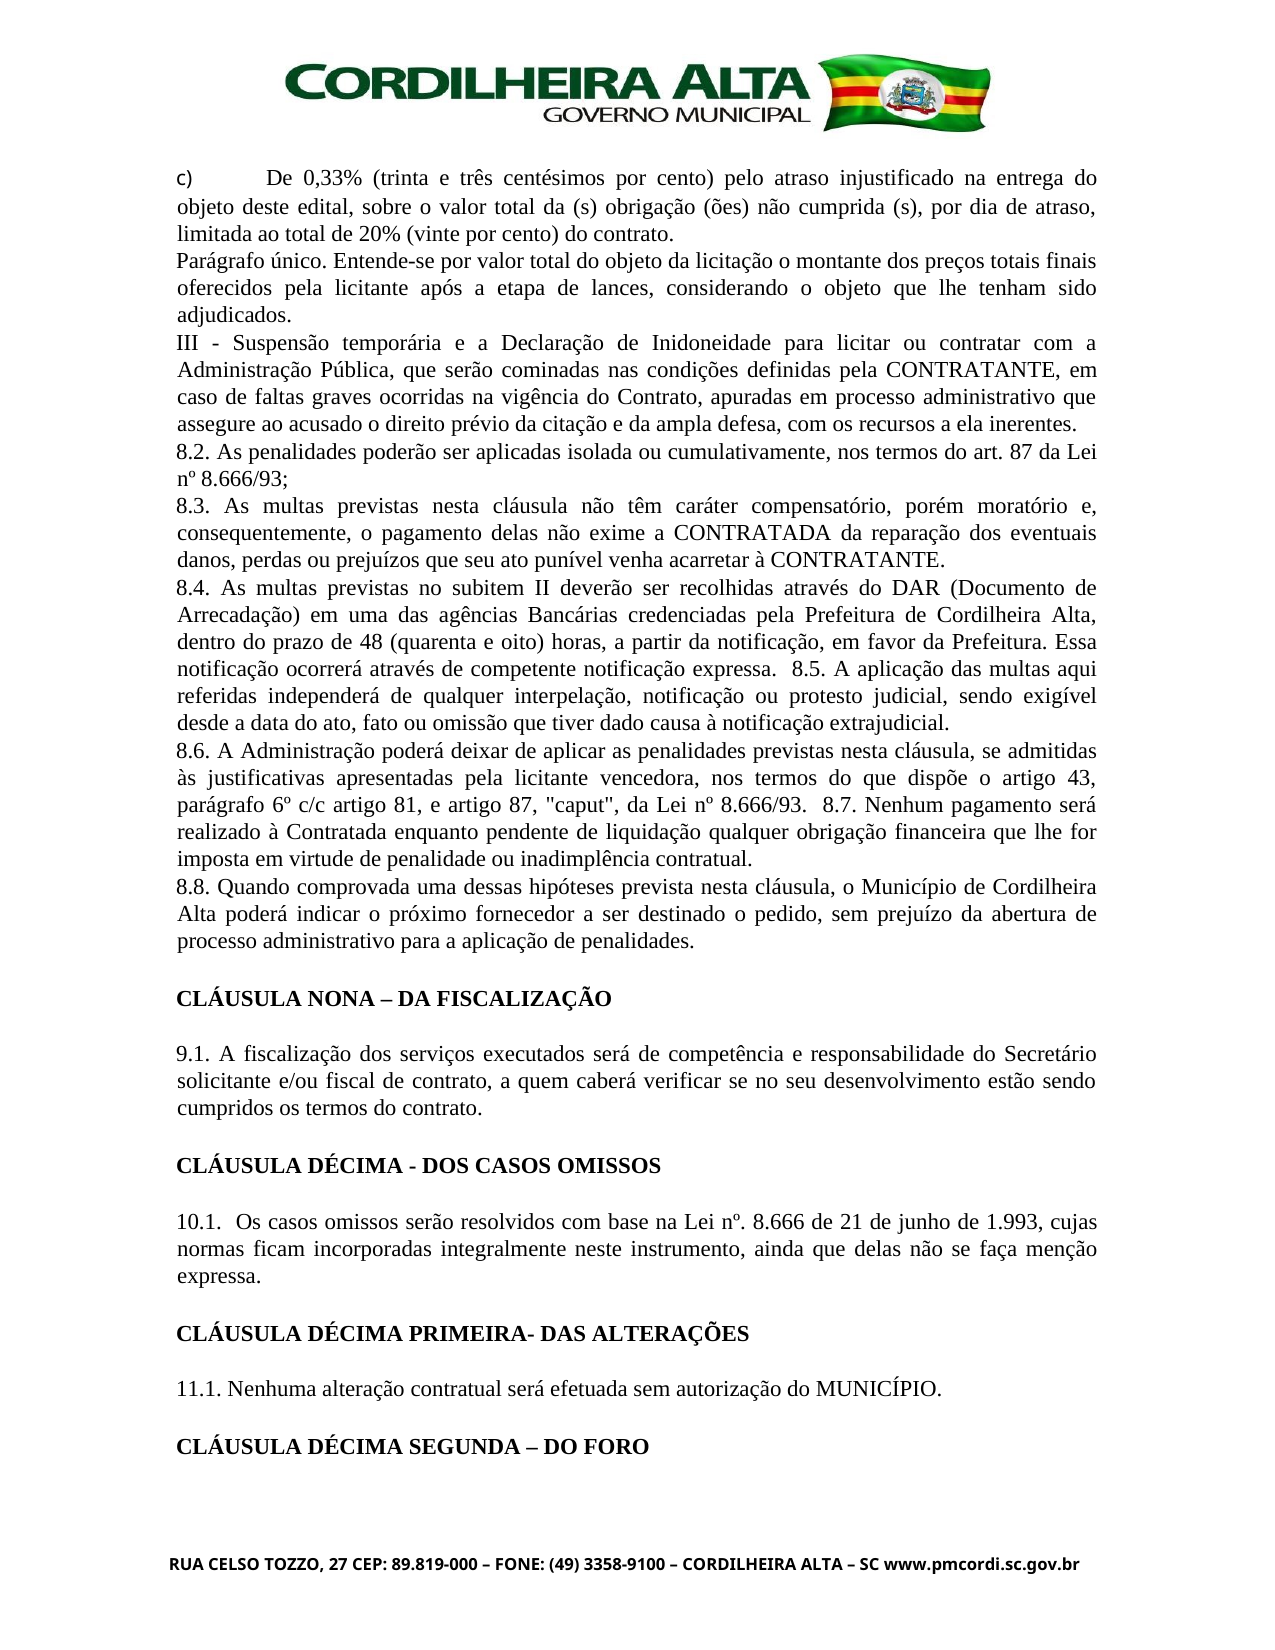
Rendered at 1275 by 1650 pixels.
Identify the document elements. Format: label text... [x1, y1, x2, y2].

text 9.1. A fiscalização dos serviços executados será de competência e responsabilidade do Secretário solicitante e/ou fiscal de contrato, a quem caberá verificar se no seu desenvolvimento estão sendo cumpridos os termos do contrato. [176, 1040, 1098, 1121]
text Parágrafo único. Entende-se por valor total do objeto da licitação o montante dos preços totais finais oferecidos pela licitante após a etapa de lances, considerando o objeto que lhe tenham sido adjudicados. [176, 247, 1098, 328]
text III - Suspensão temporária e a Declaração de Inidoneidade para licitar ou contratar com a Administração Pública, que serão cominadas nas condições definidas pela CONTRATANTE, em caso de faltas graves ocorridas na vigência do Contrato, apuradas em processo administrativo que assegure ao acusado o direito prévio da citação e da ampla defesa, com os recursos a ela inerentes. [176, 329, 1098, 437]
picture [261, 29, 1014, 157]
text CLÁUSULA NONA – DA FISCALIZAÇÃO [176, 985, 1099, 1011]
text CLÁUSULA DÉCIMA - DOS CASOS OMISSOS [176, 1152, 1099, 1179]
text 8.3. As multas previstas nesta cláusula não têm caráter compensatório, porém moratório e, consequentemente, o pagamento delas não exime a CONTRATADA da reparação dos eventuais danos, perdas ou prejuízos que seu ato punível venha acarretar à CONTRATANTE. [176, 492, 1098, 573]
text CLÁUSULA DÉCIMA SEGUNDA – DO FORO [176, 1433, 1099, 1460]
text 10.1. Os casos omissos serão resolvidos com base na Lei nº. 8.666 de 21 de junho de 1.993, cujas normas ficam incorporadas integralmente neste instrumento, ainda que delas não se faça menção expressa. [176, 1208, 1098, 1288]
text 11.1. Nenhuma alteração contratual será efetuada sem autorização do MUNICÍPIO. [176, 1375, 1098, 1402]
list De 0,33% (trinta e três centésimos por cento) pelo atraso injustificado na entrega do objeto deste edital, sobre o valor total da (s) obrigação (ões) não cumprida (s), por dia de atraso, limitada ao total de 20% (vinte por cento) do contrato. [176, 163, 1098, 246]
text 8.8. Quando comprovada uma dessas hipóteses prevista nesta cláusula, o Município de Cordilheira Alta poderá indicar o próximo fornecedor a ser destinado o pedido, sem prejuízo da abertura de processo administrativo para a aplicação de penalidades. [176, 873, 1098, 953]
text 8.4. As multas previstas no subitem II deverão ser recolhidas através do DAR (Documento de Arrecadação) em uma das agências Bancárias credenciadas pela Prefeitura de Cordilheira Alta, dentro do prazo de 48 (quarenta e oito) horas, a partir da notificação, em favor da Prefeitura. Essa notificação ocorrerá através de competente notificação expressa. 8.5. A aplicação das multas aqui referidas independerá de qualquer interpelação, notificação ou protesto judicial, sendo exigível desde a data do ato, fato ou omissão que tiver dado causa à notificação extrajudicial. [176, 574, 1098, 736]
text 8.2. As penalidades poderão ser aplicadas isolada ou cumulativamente, nos termos do art. 87 da Lei nº 8.666/93; [176, 438, 1098, 491]
text CLÁUSULA DÉCIMA PRIMEIRA- DAS ALTERAÇÕES [176, 1320, 1099, 1346]
text 8.6. A Administração poderá deixar de aplicar as penalidades previstas nesta cláusula, se admitidas às justificativas apresentadas pela licitante vencedora, nos termos do que dispõe o artigo 43, parágrafo 6º c/c artigo 81, e artigo 87, "caput", da Lei nº 8.666/93. 8.7. Nenhum pagamento será realizado à Contratada enquanto pendente de liquidação qualquer obrigação financeira que lhe for imposta em virtude de penalidade ou inadimplência contratual. [176, 737, 1098, 872]
